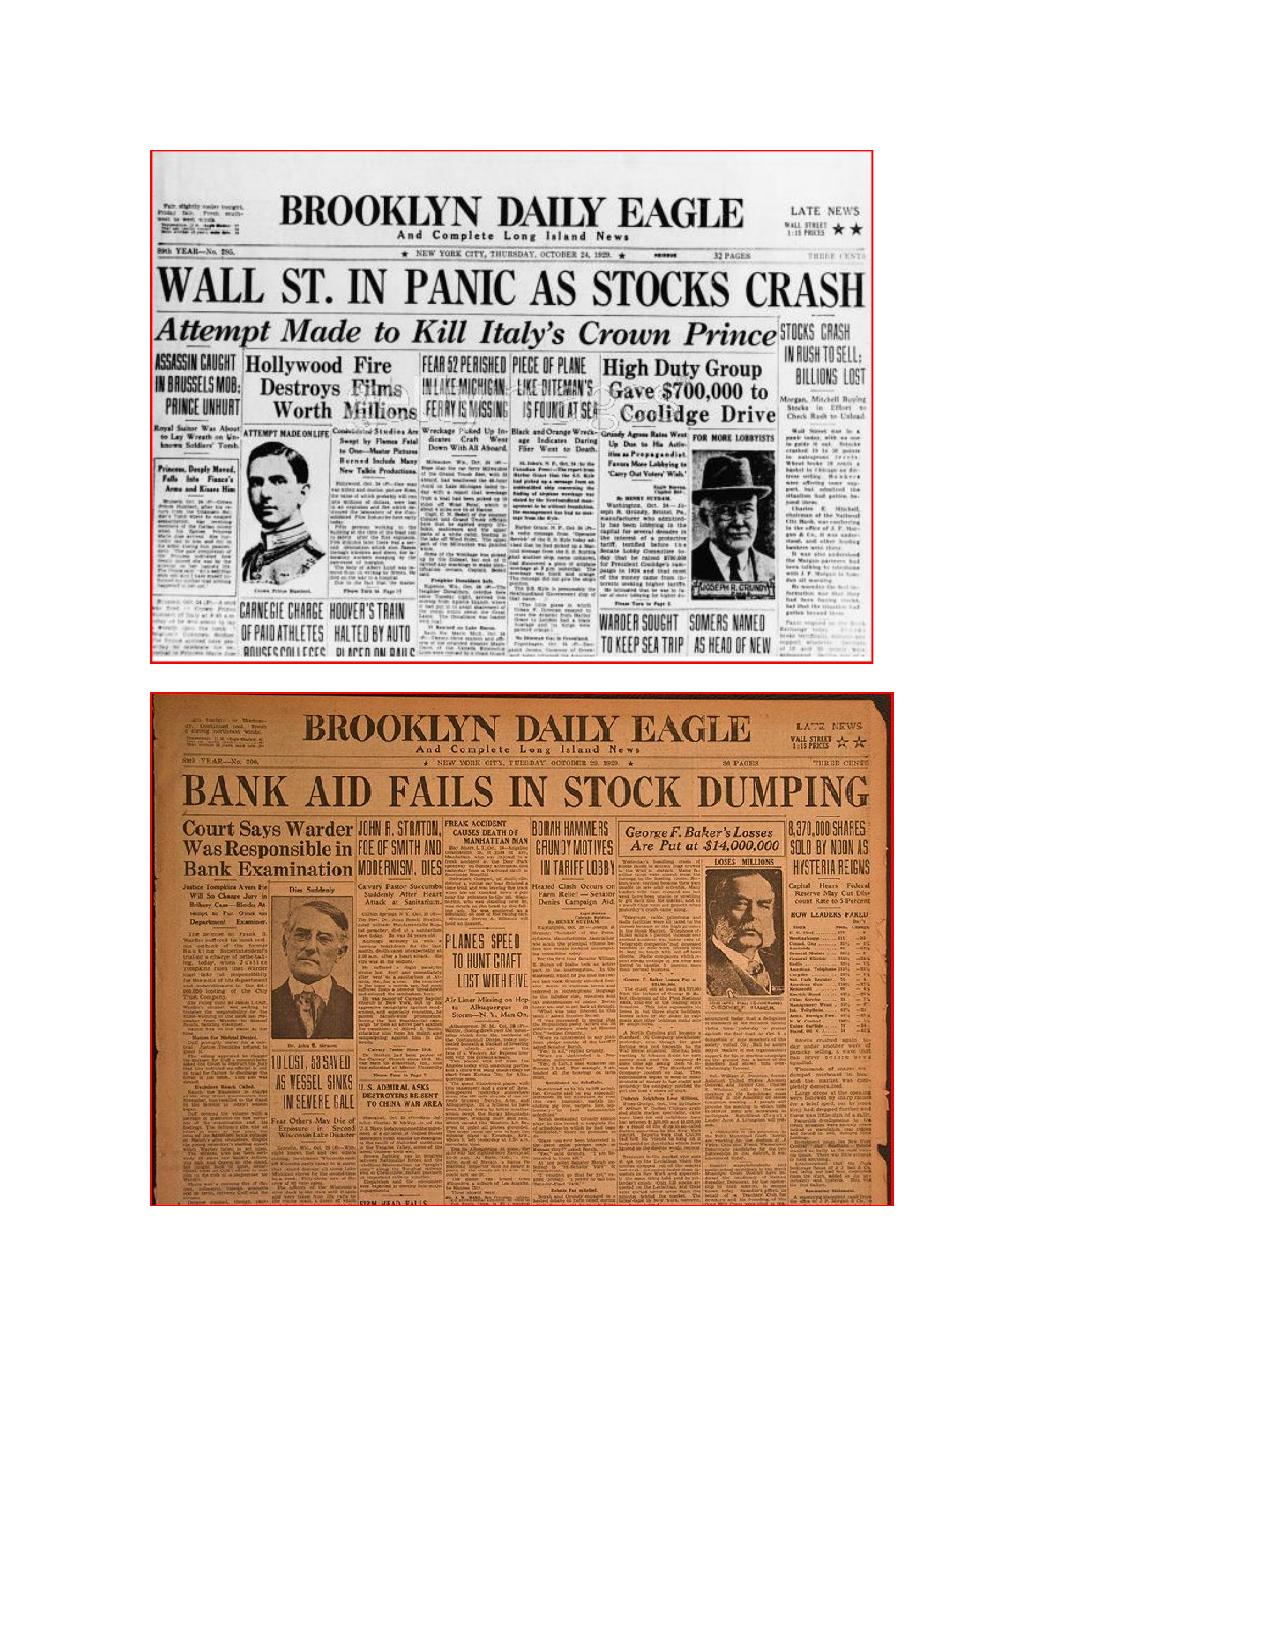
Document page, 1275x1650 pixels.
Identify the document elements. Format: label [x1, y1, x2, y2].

picture [150, 150, 874, 664]
picture [150, 692, 894, 1206]
